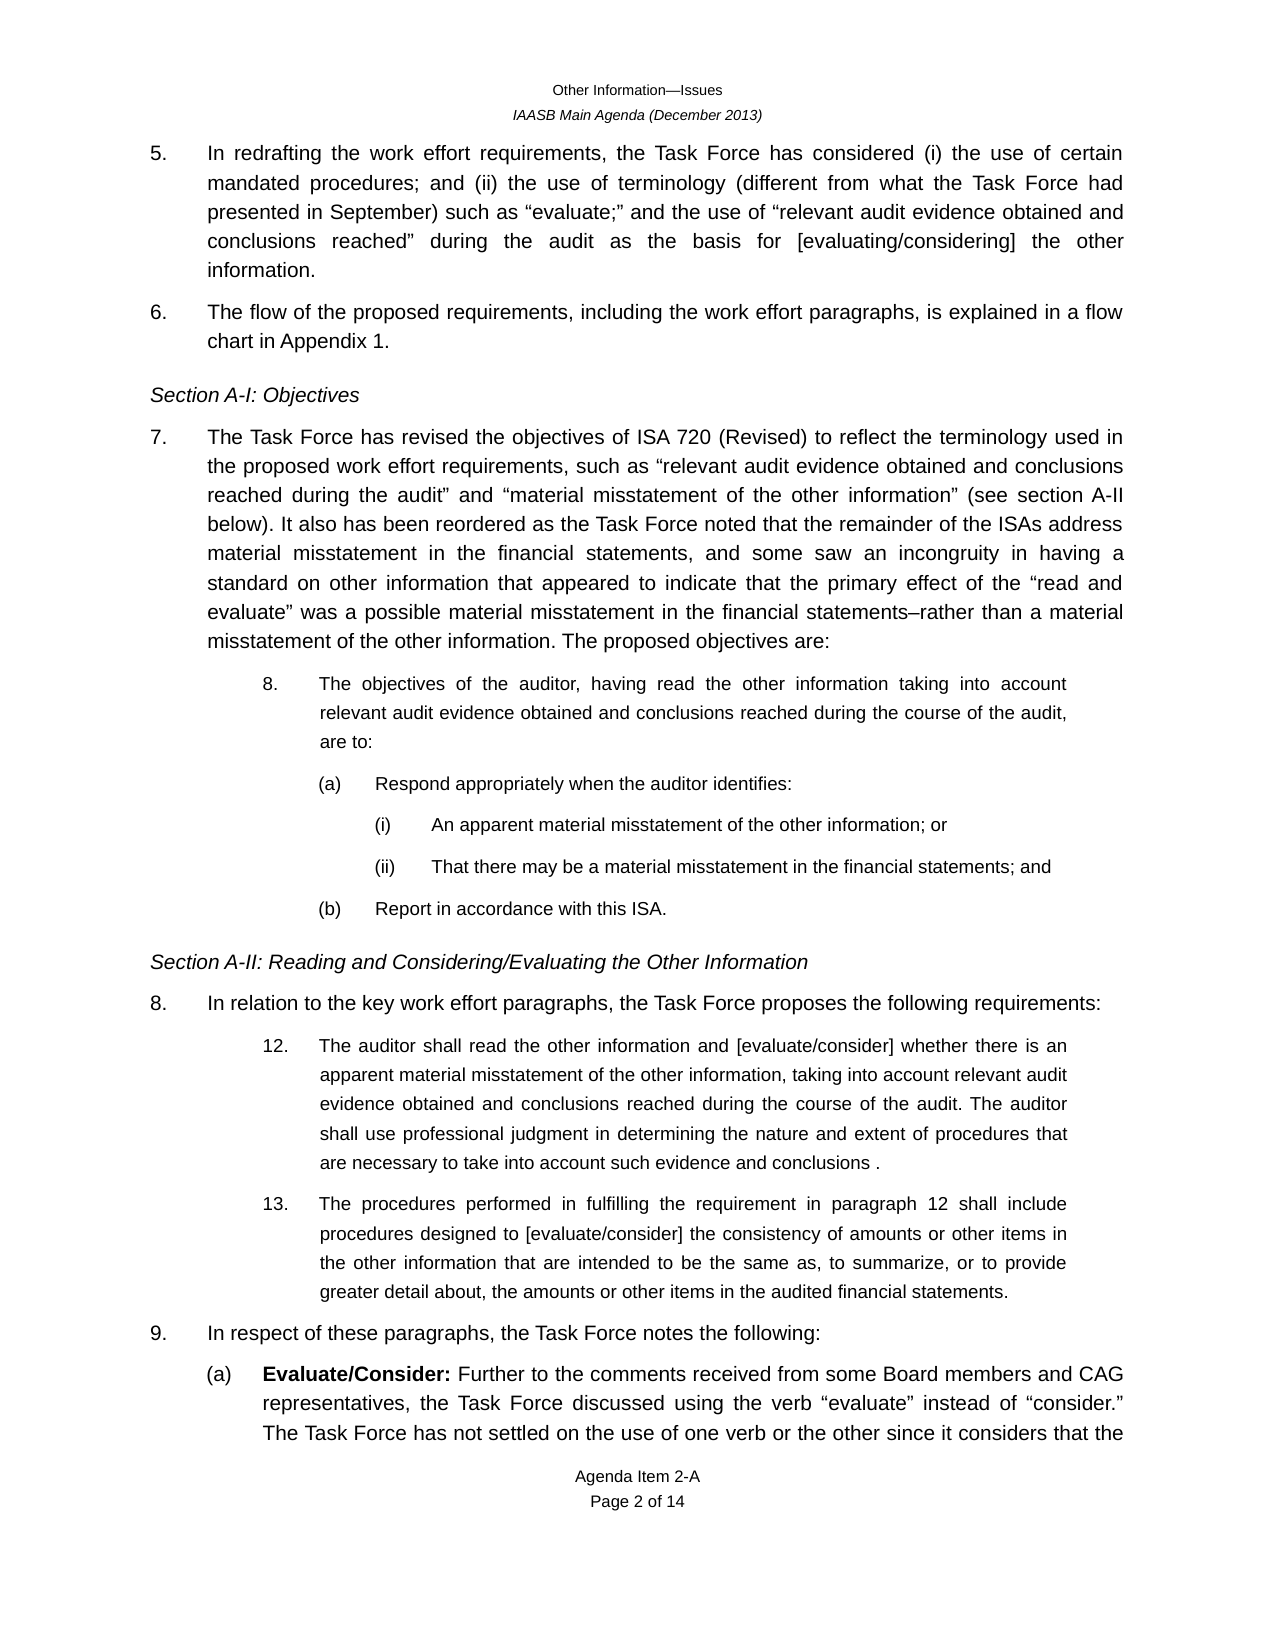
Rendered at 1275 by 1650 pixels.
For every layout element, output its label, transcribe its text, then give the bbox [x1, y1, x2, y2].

list Section A-II: Reading and Considering/Evaluating the Other Information [150, 946, 1125, 975]
list (i) An apparent material misstatement of the other information; or [374, 808, 1068, 837]
list The flow of the proposed requirements, including the work effort paragraphs, is explained in a flow chart in Appendix 1. [150, 296, 1125, 354]
list 13. The procedures performed in fulfilling the requirement in paragraph 12 shall include procedures designed to [evaluate/consider] the consistency of amounts or other items in the other information that are intended to be the same as, to summarize, or to provide greater detail about, the amounts or other items in the audited financial statements. [262, 1187, 1068, 1304]
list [206, 1358, 1125, 1446]
list (ii) That there may be a material misstatement in the financial statements; and [374, 850, 1068, 879]
list 12. The auditor shall read the other information and [evaluate/consider] whether there is an apparent material misstatement of the other information, taking into account relevant audit evidence obtained and conclusions reached during the course of the audit. The auditor shall use professional judgment in determining the nature and extent of procedures that are necessary to take into account such evidence and conclusions . [262, 1029, 1068, 1175]
list Section A-I: Objectives [150, 379, 1125, 408]
list 8. The objectives of the auditor, having read the other information taking into account relevant audit evidence obtained and conclusions reached during the course of the audit, are to: [262, 667, 1068, 754]
list The Task Force has revised the objectives of ISA 720 (Revised) to reflect the terminology used in the proposed work effort requirements, such as “relevant audit evidence obtained and conclusions reached during the audit” and “material misstatement of the other information” (see section A-II below). It also has been reordered as the Task Force noted that the remainder of the ISAs address material misstatement in the financial statements, and some saw an incongruity in having a standard on other information that appeared to indicate that the primary effect of the “read and evaluate” was a possible material misstatement in the financial statements–rather than a material misstatement of the other information. The proposed objectives are: [150, 421, 1125, 654]
list (a) Respond appropriately when the auditor identifies: [318, 767, 1068, 796]
list In redrafting the work effort requirements, the Task Force has considered (i) the use of certain mandated procedures; and (ii) the use of terminology (different from what the Task Force had presented in September) such as “evaluate;” and the use of “relevant audit evidence obtained and conclusions reached” during the audit as the basis for [evaluating/considering] the other information. [150, 137, 1125, 283]
list In relation to the key work effort paragraphs, the Task Force proposes the following requirements: [150, 987, 1125, 1017]
list In respect of these paragraphs, the Task Force notes the following: [150, 1317, 1125, 1346]
list (b) Report in accordance with this ISA. [318, 892, 1068, 921]
